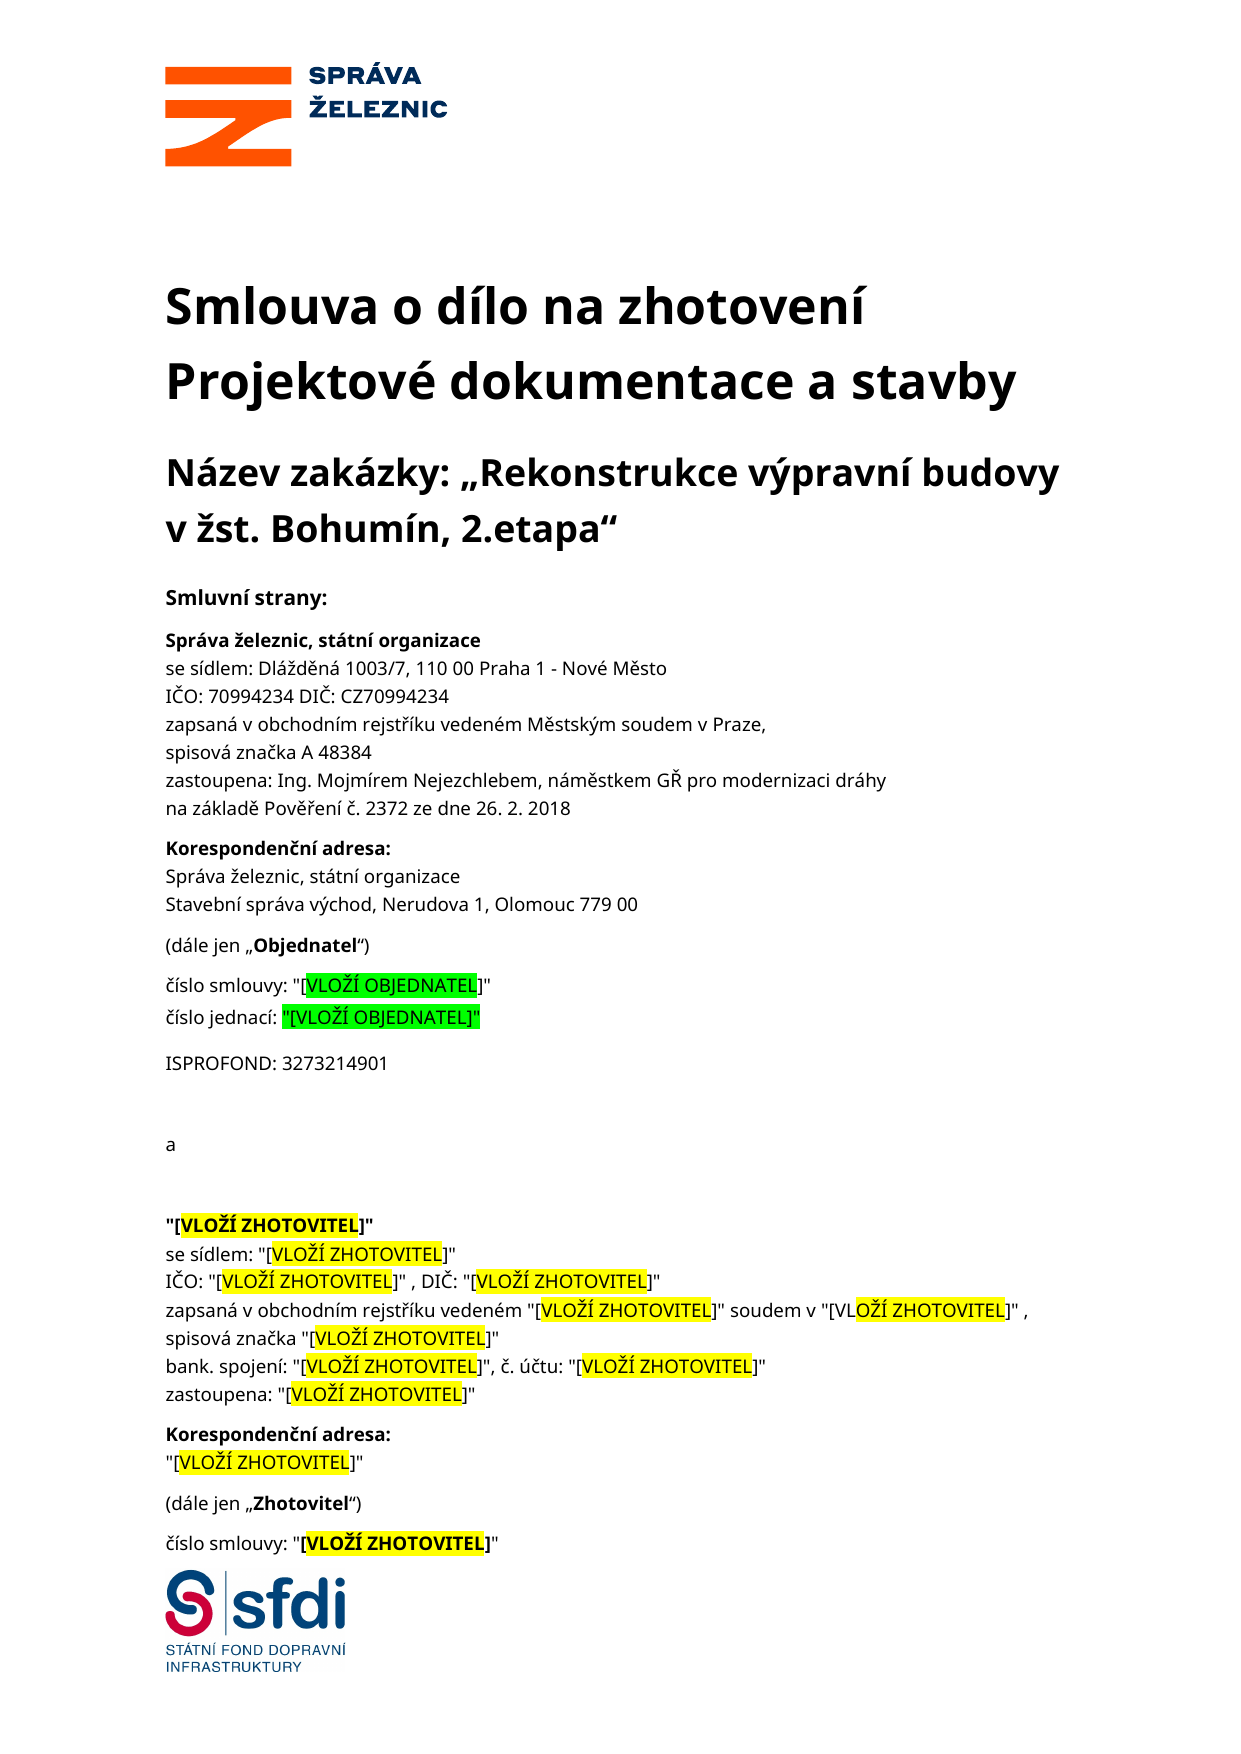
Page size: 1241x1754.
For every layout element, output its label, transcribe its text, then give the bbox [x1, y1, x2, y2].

text Stavební správa východ, Nerudova 1, Olomouc 779 00 [165, 892, 1075, 917]
text se sídlem: Dlážděná 1003/7, 110 00 Praha 1 - Nové Město [165, 655, 1075, 681]
text (dále jen „Objednatel“) [165, 932, 1075, 958]
text spisová značka "[VLOŽÍ ZHOTOVITEL]" [165, 1325, 315, 1350]
text zastoupena: "[VLOŽÍ ZHOTOVITEL]" [462, 1381, 1075, 1406]
text Název zakázky: „Rekonstrukce výpravní budovy v žst. Bohumín, 2.etapa“ [165, 446, 1075, 553]
text (dále jen „Zhotovitel“) [165, 1490, 1075, 1516]
text IČO: "[VLOŽÍ ZHOTOVITEL]" , DIČ: "[VLOŽÍ ZHOTOVITEL]" [647, 1269, 1075, 1294]
text zapsaná v obchodním rejstříku vedeném "[VLOŽÍ ZHOTOVITEL]" soudem v "[VLOŽÍ ZHOTOVITEL]" , [165, 1297, 541, 1322]
text "[VLOŽÍ ZHOTOVITEL]" [165, 1449, 1075, 1475]
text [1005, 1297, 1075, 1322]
text zastoupena: Ing. Mojmírem Nejezchlebem, náměstkem GŘ pro modernizaci dráhy [165, 767, 1075, 793]
text číslo smlouvy: "[VLOŽÍ ZHOTOVITEL]" [165, 1531, 306, 1556]
text Korespondenční adresa: [165, 1421, 1075, 1447]
text Správa železnic, státní organizace [165, 864, 1075, 889]
text "[VLOŽÍ ZHOTOVITEL]" [358, 1213, 1075, 1238]
text bank. spojení: "[VLOŽÍ ZHOTOVITEL]", č. účtu: "[VLOŽÍ ZHOTOVITEL]" [752, 1353, 1075, 1378]
text se sídlem: "[VLOŽÍ ZHOTOVITEL]" [165, 1241, 272, 1266]
text Korespondenční adresa: [165, 836, 1075, 861]
text zastoupena: "[VLOŽÍ ZHOTOVITEL]" [165, 1381, 291, 1406]
text na základě Pověření č. 2372 ze dne 26. 2. 2018 [165, 795, 1075, 821]
text Smlouva o dílo na zhotovení Projektové dokumentace a stavby [165, 271, 1075, 414]
text a [165, 1132, 1075, 1157]
text se sídlem: "[VLOŽÍ ZHOTOVITEL]" [442, 1241, 1075, 1266]
text Smluvní strany: [165, 583, 1075, 612]
text Správa železnic, státní organizace [165, 627, 1075, 652]
text zapsaná v obchodním rejstříku vedeném Městským soudem v Praze, [165, 711, 1075, 737]
text ISPROFOND: 3273214901 [165, 1051, 1075, 1076]
text číslo smlouvy: "[VLOŽÍ ZHOTOVITEL]" [484, 1531, 1075, 1556]
text spisová značka A 48384 [165, 739, 1075, 764]
text IČO: 70994234 DIČ: CZ70994234 [165, 683, 1075, 708]
text číslo smlouvy: "[VLOŽÍ OBJEDNATEL]" [477, 973, 1075, 998]
picture [165, 1568, 346, 1672]
text číslo jednací: "[VLOŽÍ OBJEDNATEL]" [165, 1001, 1075, 1030]
text spisová značka "[VLOŽÍ ZHOTOVITEL]" [485, 1325, 1075, 1350]
text číslo smlouvy: "[VLOŽÍ OBJEDNATEL]" [165, 973, 306, 998]
